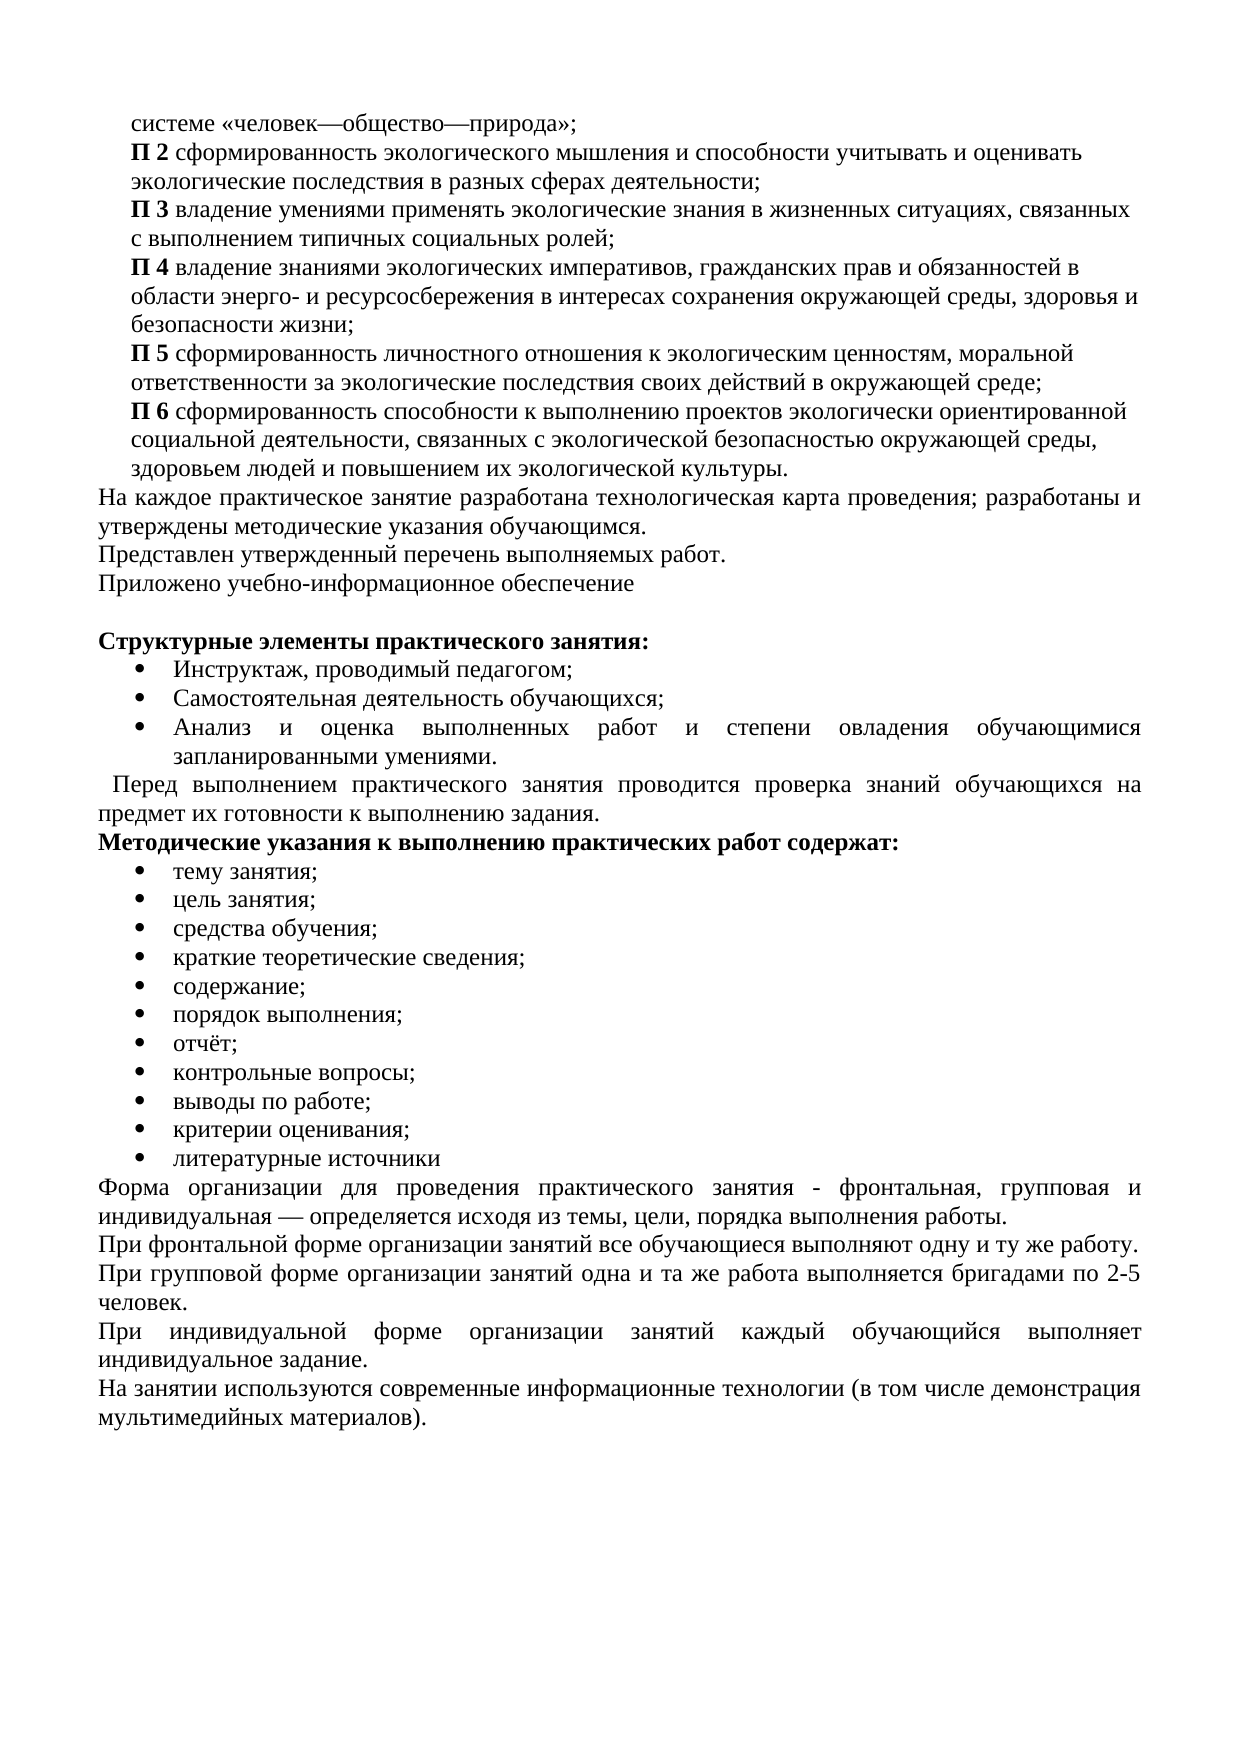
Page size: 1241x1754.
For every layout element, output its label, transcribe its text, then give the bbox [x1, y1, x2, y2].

text П 3 владение умениями применять экологические знания в жизненных ситуациях, связанных с выполнением типичных социальных ролей; [131, 194, 1142, 252]
list Анализ и оценка выполненных работ и степени овладения обучающимися запланированными умениями. [135, 712, 1142, 769]
list тему занятия; [135, 856, 1142, 884]
text Приложено учебно-информационное обеспечение [98, 568, 1142, 597]
list порядок выполнения; [135, 999, 1142, 1028]
text Структурные элементы практического занятия: [98, 626, 1142, 654]
list средства обучения; [135, 913, 1142, 942]
text При фронтальной форме организации занятий все обучающиеся выполняют одну и ту же работу. [98, 1229, 1142, 1258]
text На занятии используются современные информационные технологии (в том числе демонстрация мультимедийных материалов). [98, 1373, 1142, 1431]
list краткие теоретические сведения; [135, 942, 1142, 971]
list литературные источники [135, 1143, 1142, 1172]
list Инструктаж, проводимый педагогом; [135, 654, 1142, 683]
text П 4 владение знаниями экологических императивов, гражданских прав и обязанностей в области энерго- и ресурсосбережения в интересах сохранения окружающей среды, здоровья и безопасности жизни; [131, 252, 1142, 338]
list отчёт; [135, 1028, 1142, 1057]
text Форма организации для проведения практического занятия - фронтальная, групповая и индивидуальная — определяется исходя из темы, цели, порядка выполнения работы. [98, 1172, 1142, 1229]
text П 2 сформированность экологического мышления и способности учитывать и оценивать экологические последствия в разных сферах деятельности; [131, 137, 1142, 194]
text Методические указания к выполнению практических работ содержат: [98, 827, 1142, 856]
text П 6 сформированность способности к выполнению проектов экологически ориентированной социальной деятельности, связанных с экологической безопасностью окружающей среды, здоровьем людей и повышением их экологической культуры. [131, 396, 1142, 482]
list выводы по работе; [135, 1086, 1142, 1114]
list содержание; [135, 971, 1142, 999]
list контрольные вопросы; [135, 1057, 1142, 1086]
text Перед выполнением практического занятия проводится проверка знаний обучающихся на предмет их готовности к выполнению задания. [98, 769, 1142, 827]
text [131, 108, 1142, 137]
list Самостоятельная деятельность обучающихся; [135, 683, 1142, 712]
text На каждое практическое занятие разработана технологическая карта проведения; разработаны и утверждены методические указания обучающимся. [98, 482, 1142, 539]
text П 5 сформированность личностного отношения к экологическим ценностям, моральной ответственности за экологические последствия своих действий в окружающей среде; [131, 338, 1142, 396]
list цель занятия; [135, 884, 1142, 913]
text При индивидуальной форме организации занятий каждый обучающийся выполняет индивидуальное задание. [98, 1316, 1142, 1373]
list критерии оценивания; [135, 1114, 1142, 1143]
text Представлен утвержденный перечень выполняемых работ. [98, 539, 1142, 568]
text При групповой форме организации занятий одна и та же работа выполняется бригадами по 2-5 человек. [98, 1258, 1142, 1316]
